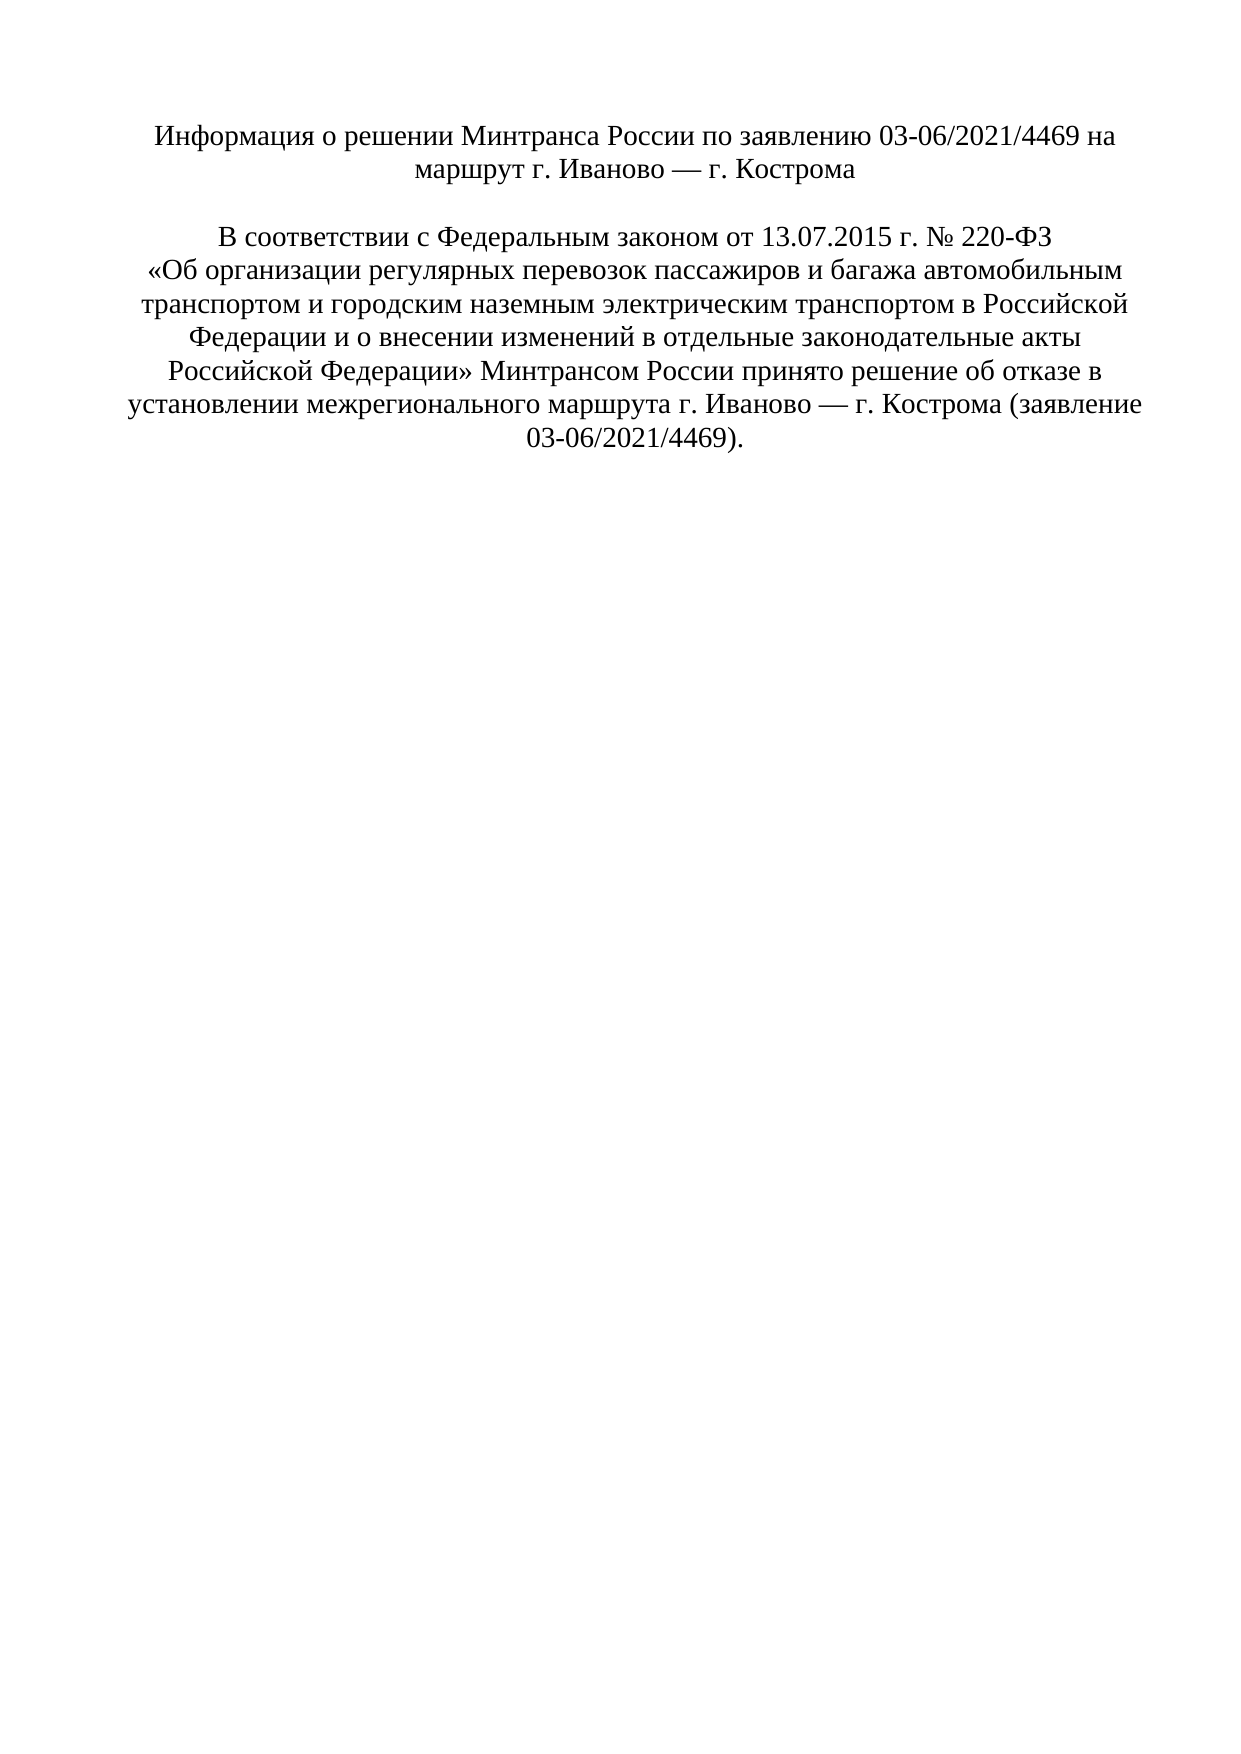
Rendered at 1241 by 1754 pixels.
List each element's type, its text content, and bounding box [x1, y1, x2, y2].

text Информация о решении Минтранса России по заявлению 03-06/2021/4469 на маршрут г. Иваново — г. Кострома [118, 118, 1152, 185]
text В соответствии с Федеральным законом от 13.07.2015 г. № 220-ФЗ «Об организации регулярных перевозок пассажиров и багажа автомобильным транспортом и городским наземным электрическим транспортом в Российской Федерации и о внесении изменений в отдельные законодательные акты Российской Федерации» Минтрансом России принято решение об отказе в установлении межрегионального маршрута г. Иваново — г. Кострома (заявление 03-06/2021/4469). [118, 219, 1152, 453]
